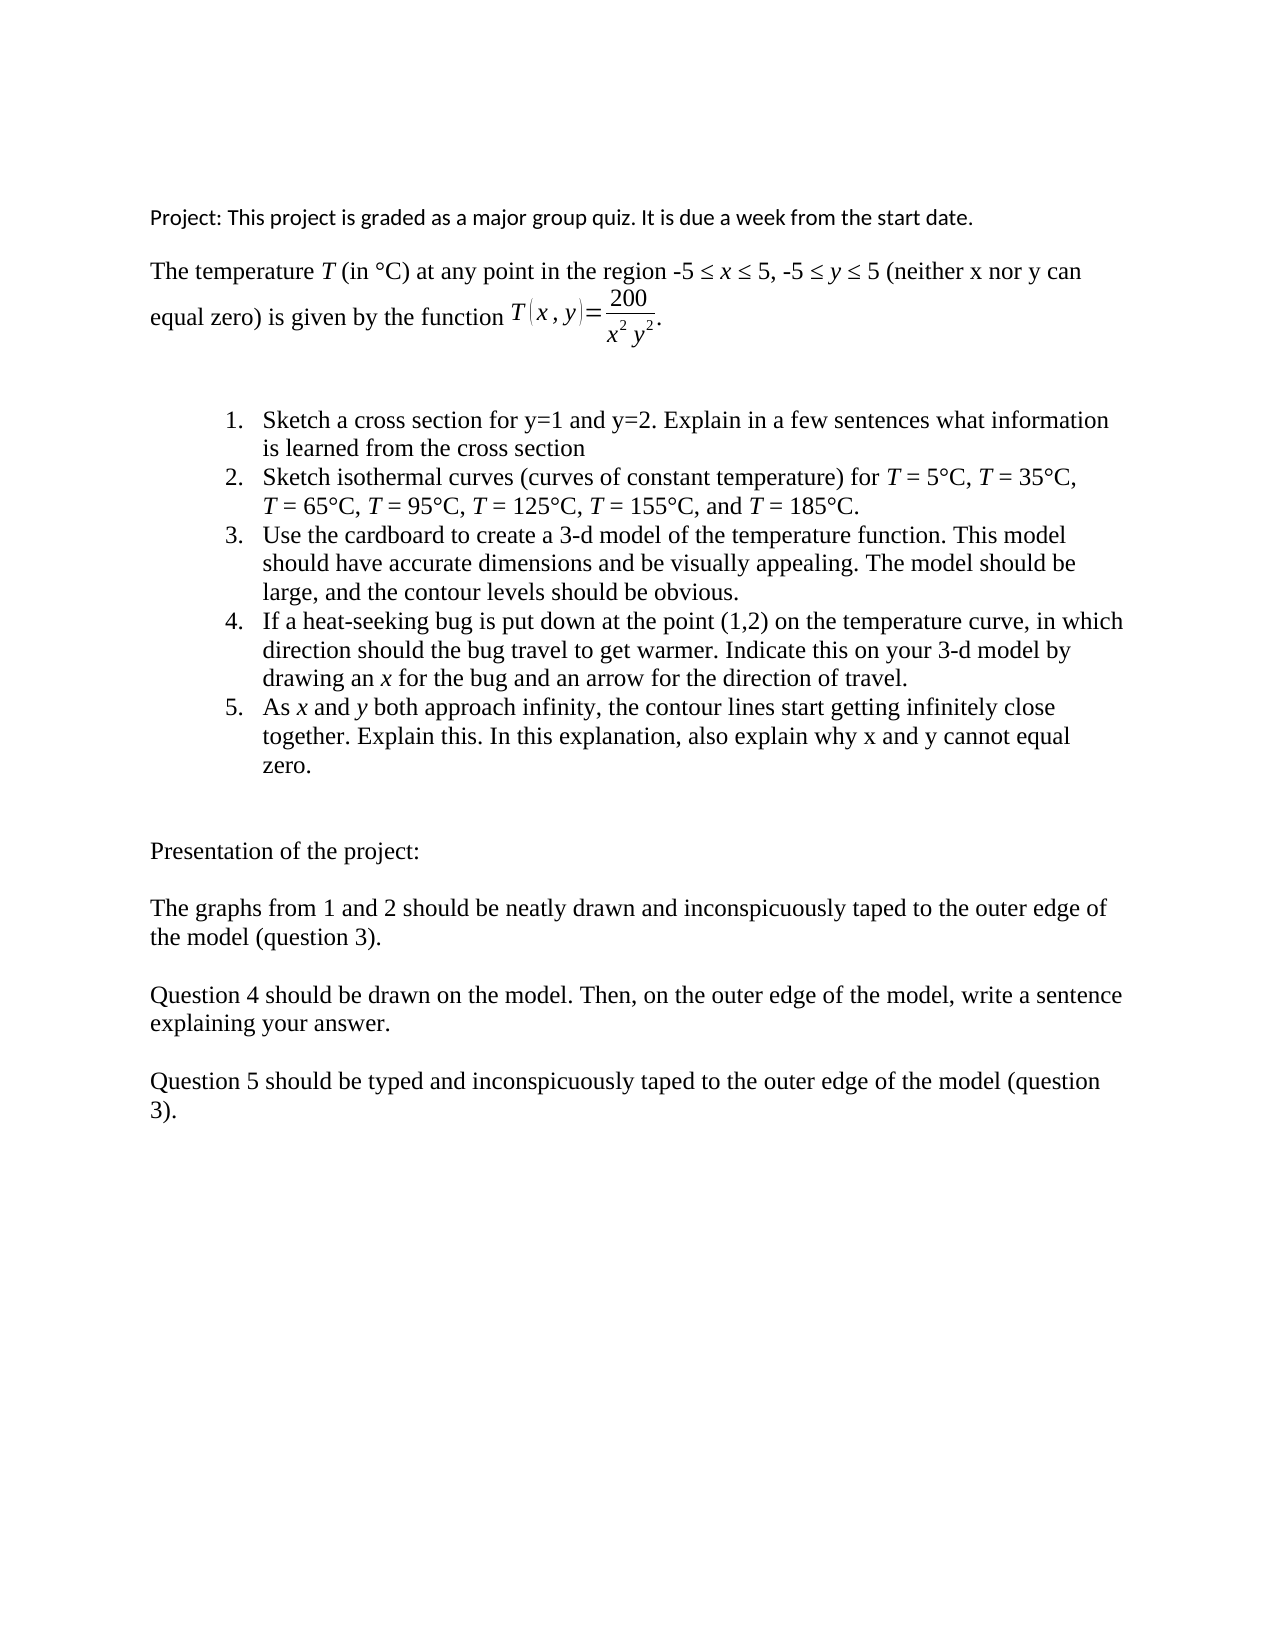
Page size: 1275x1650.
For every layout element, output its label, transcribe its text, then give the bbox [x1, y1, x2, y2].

list If a heat-seeking bug is put down at the point (1,2) on the temperature curve, in which direction should the bug travel to get warmer. Indicate this on your 3-d model by drawing an x for the bug and an arrow for the direction of travel. [225, 606, 1125, 692]
text Question 4 should be drawn on the model. Then, on the outer edge of the model, write a sentence explaining your answer. [150, 980, 1125, 1037]
text Question 5 should be typed and inconspicuously taped to the outer edge of the model (question 3). [150, 1066, 1125, 1123]
text The temperature T (in °C) at any point in the region -5 ≤ x ≤ 5, -5 ≤ y ≤ 5 (neither x nor y can equal zero) is given by the function . [150, 256, 1125, 347]
list Use the cardboard to create a 3-d model of the temperature function. This model should have accurate dimensions and be visually appealing. The model should be large, and the contour levels should be obvious. [225, 520, 1125, 606]
text Project: This project is graded as a major group quiz. It is due a week from the start date. [150, 203, 1125, 231]
list As x and y both approach infinity, the contour lines start getting infinitely close together. Explain this. In this explanation, also explain why x and y cannot equal zero. [225, 692, 1125, 778]
text Presentation of the project: [150, 836, 1125, 865]
list Sketch a cross section for y=1 and y=2. Explain in a few sentences what information is learned from the cross section [225, 405, 1125, 462]
text The graphs from 1 and 2 should be neatly drawn and inconspicuously taped to the outer edge of the model (question 3). [150, 893, 1125, 951]
list Sketch isothermal curves (curves of constant temperature) for T = 5°C, T = 35°C, T = 65°C, T = 95°C, T = 125°C, T = 155°C, and T = 185°C. [225, 462, 1125, 520]
